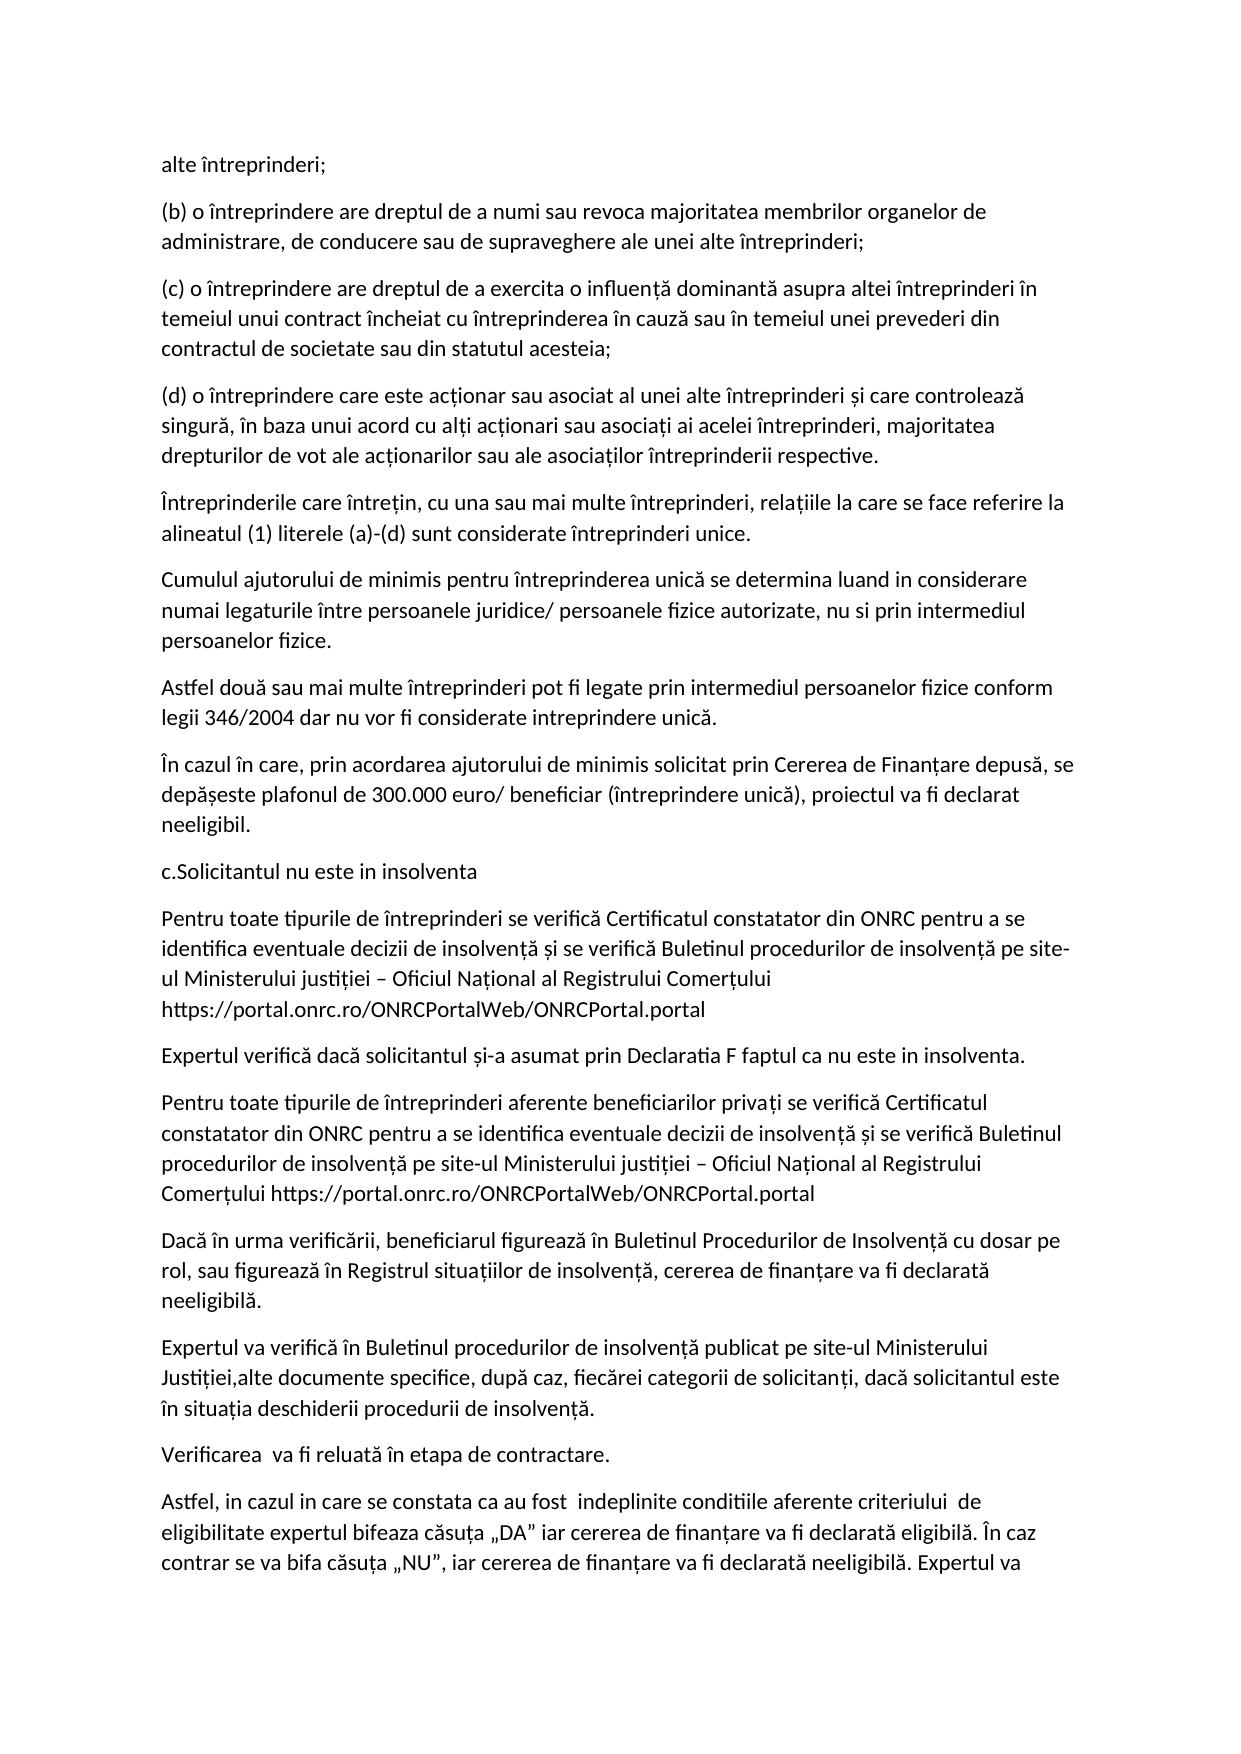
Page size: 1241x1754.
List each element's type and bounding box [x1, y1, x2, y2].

table_cell [150, 150, 1090, 1576]
